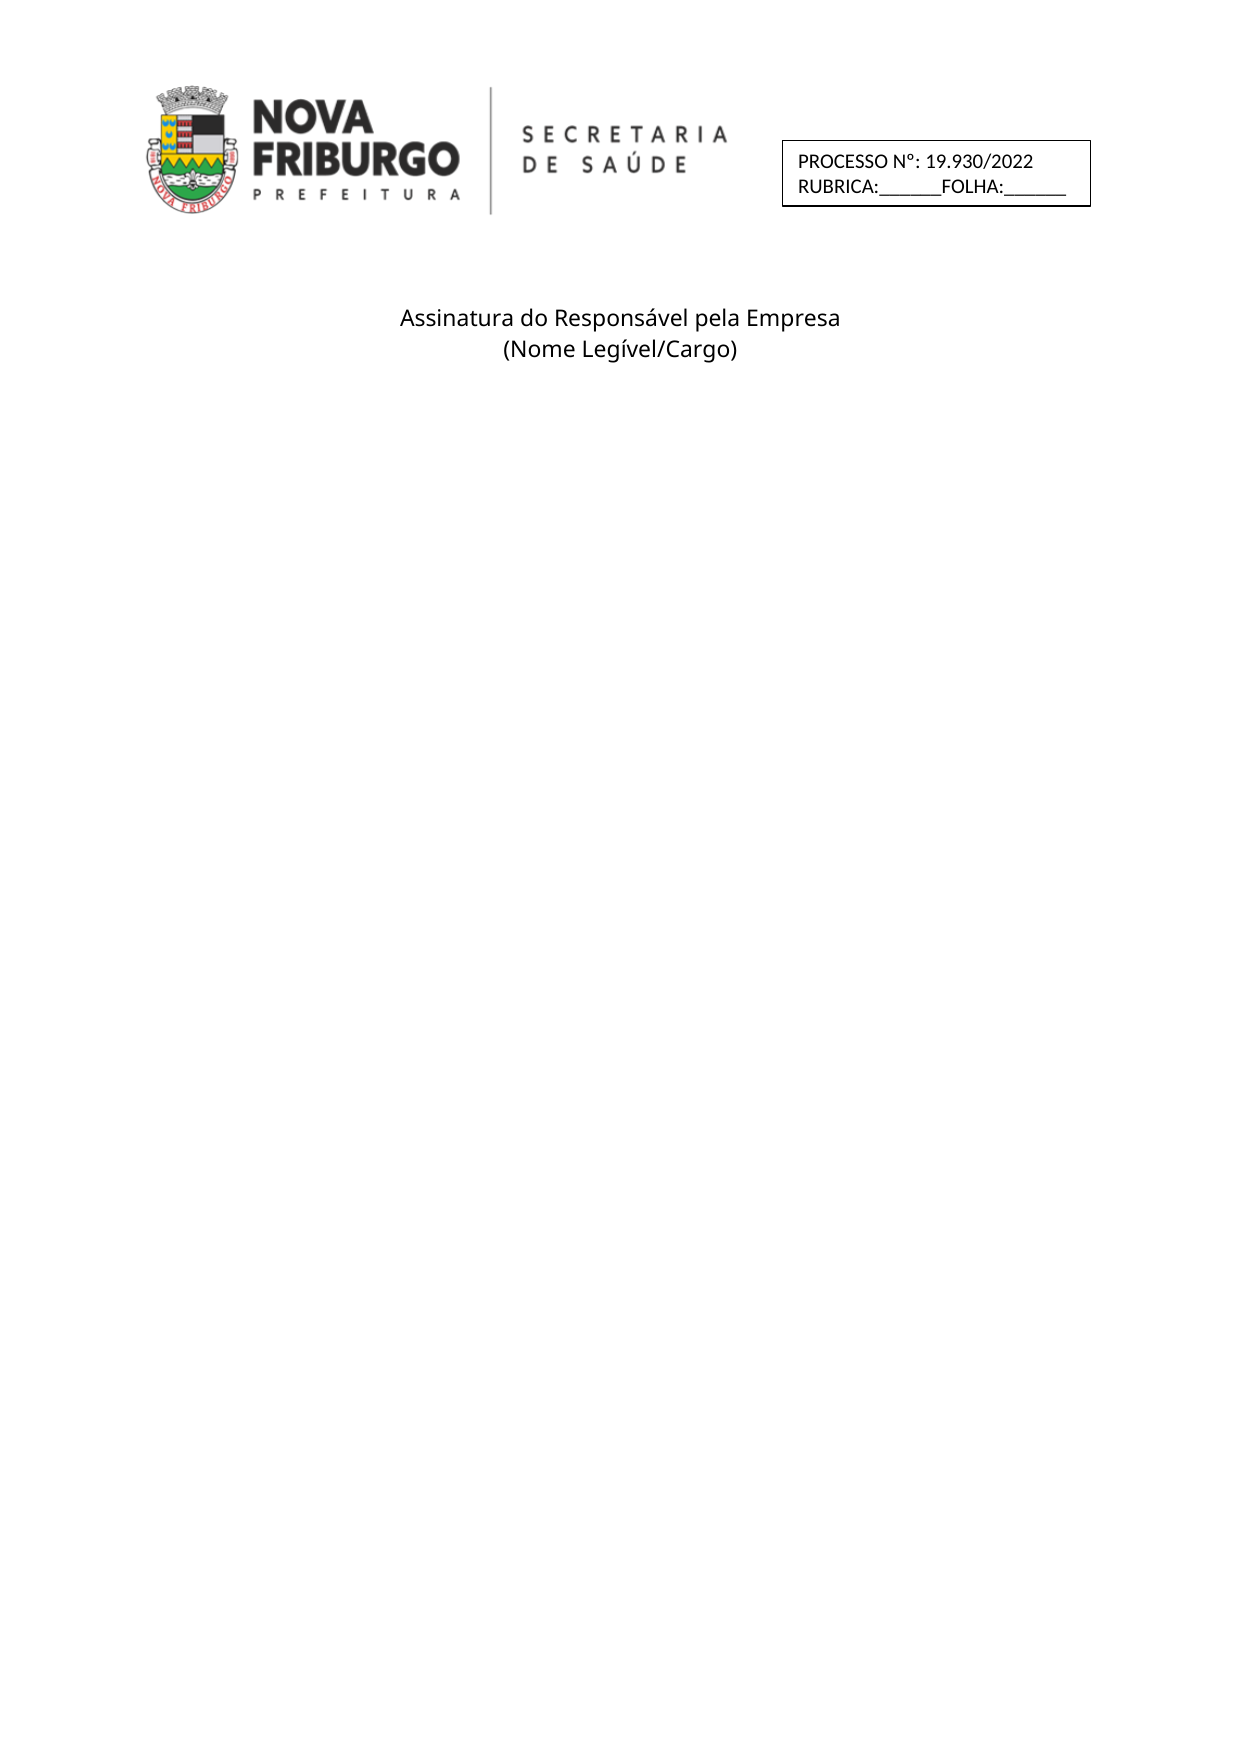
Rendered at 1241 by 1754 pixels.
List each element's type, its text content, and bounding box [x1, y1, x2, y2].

text (Nome Legível/Cargo) [148, 333, 1092, 364]
picture [134, 75, 744, 229]
text Assinatura do Responsável pela Empresa [148, 302, 1092, 333]
